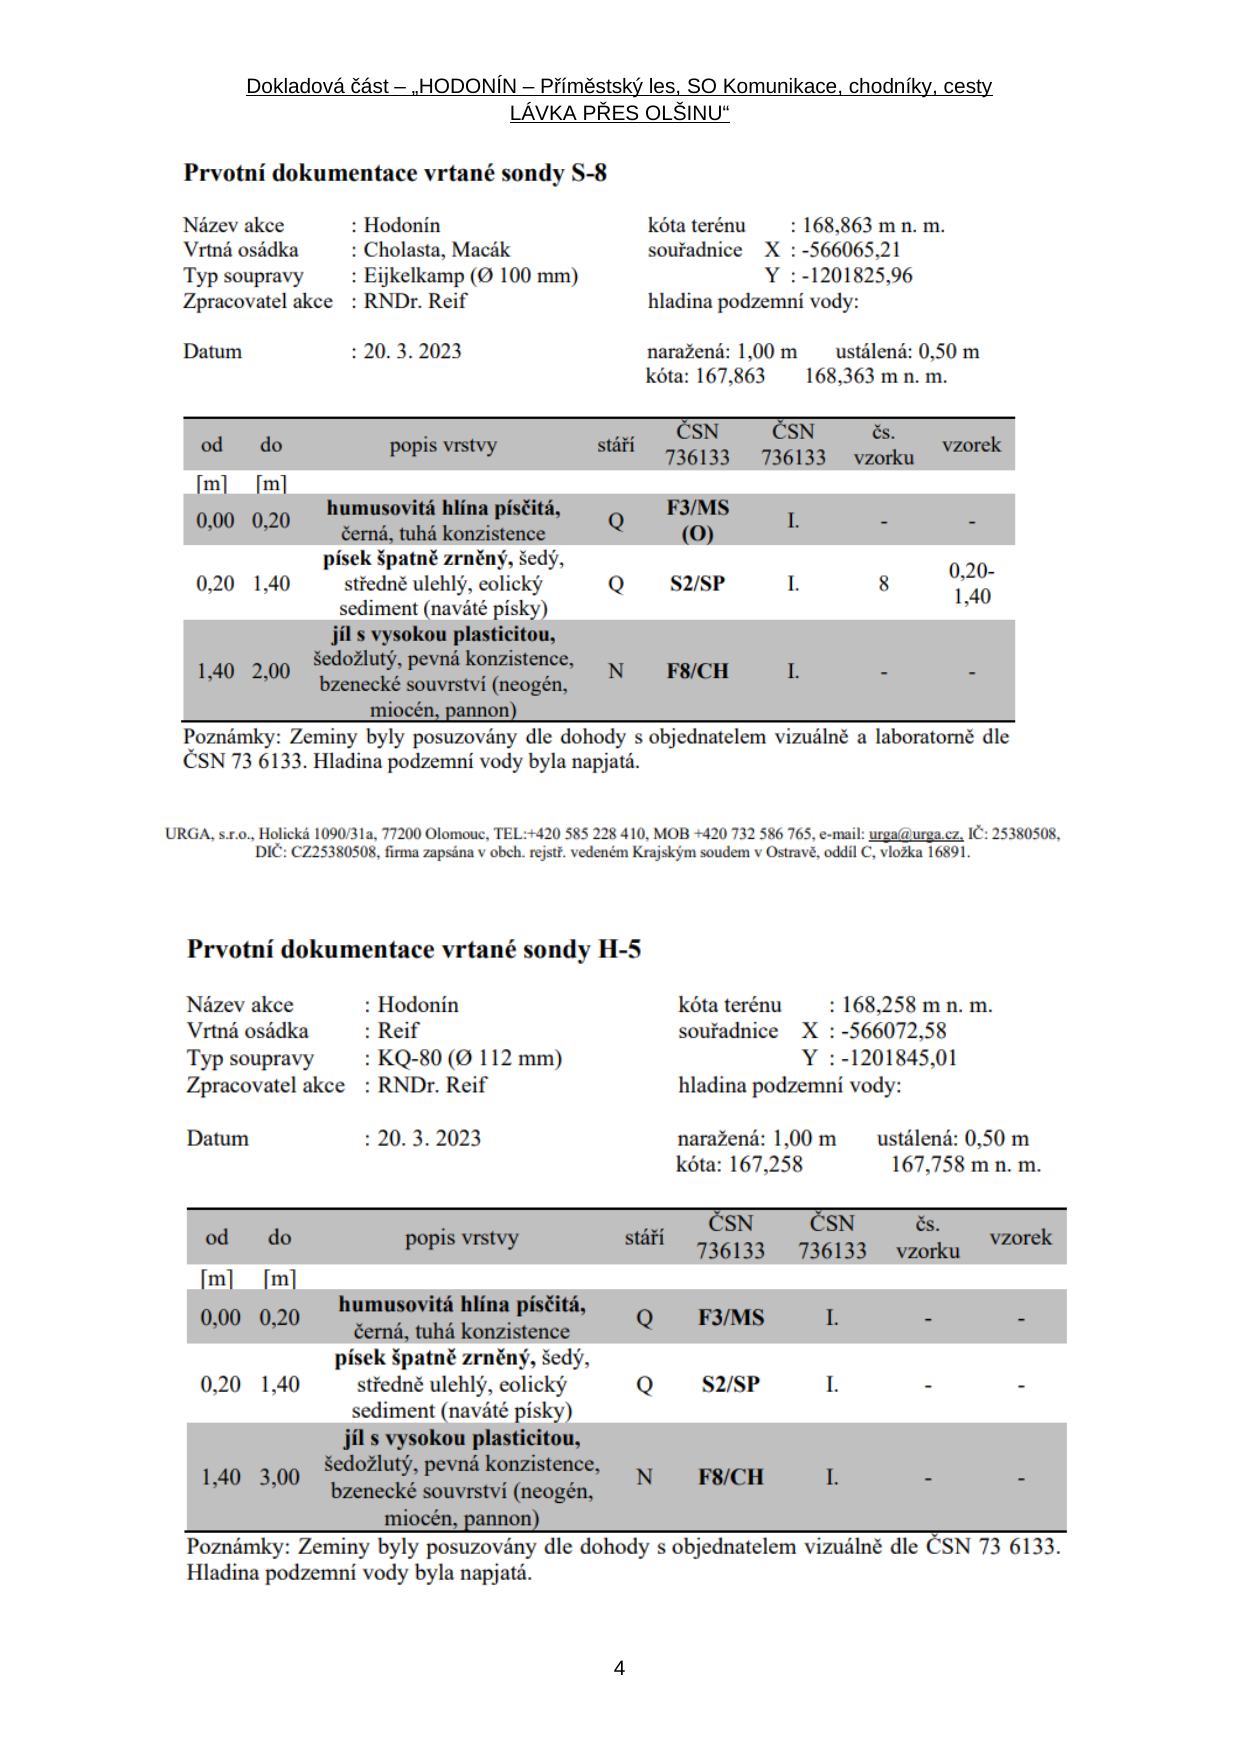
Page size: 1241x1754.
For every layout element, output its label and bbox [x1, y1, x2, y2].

picture [146, 912, 1093, 1596]
picture [146, 147, 1075, 809]
picture [146, 812, 1093, 882]
